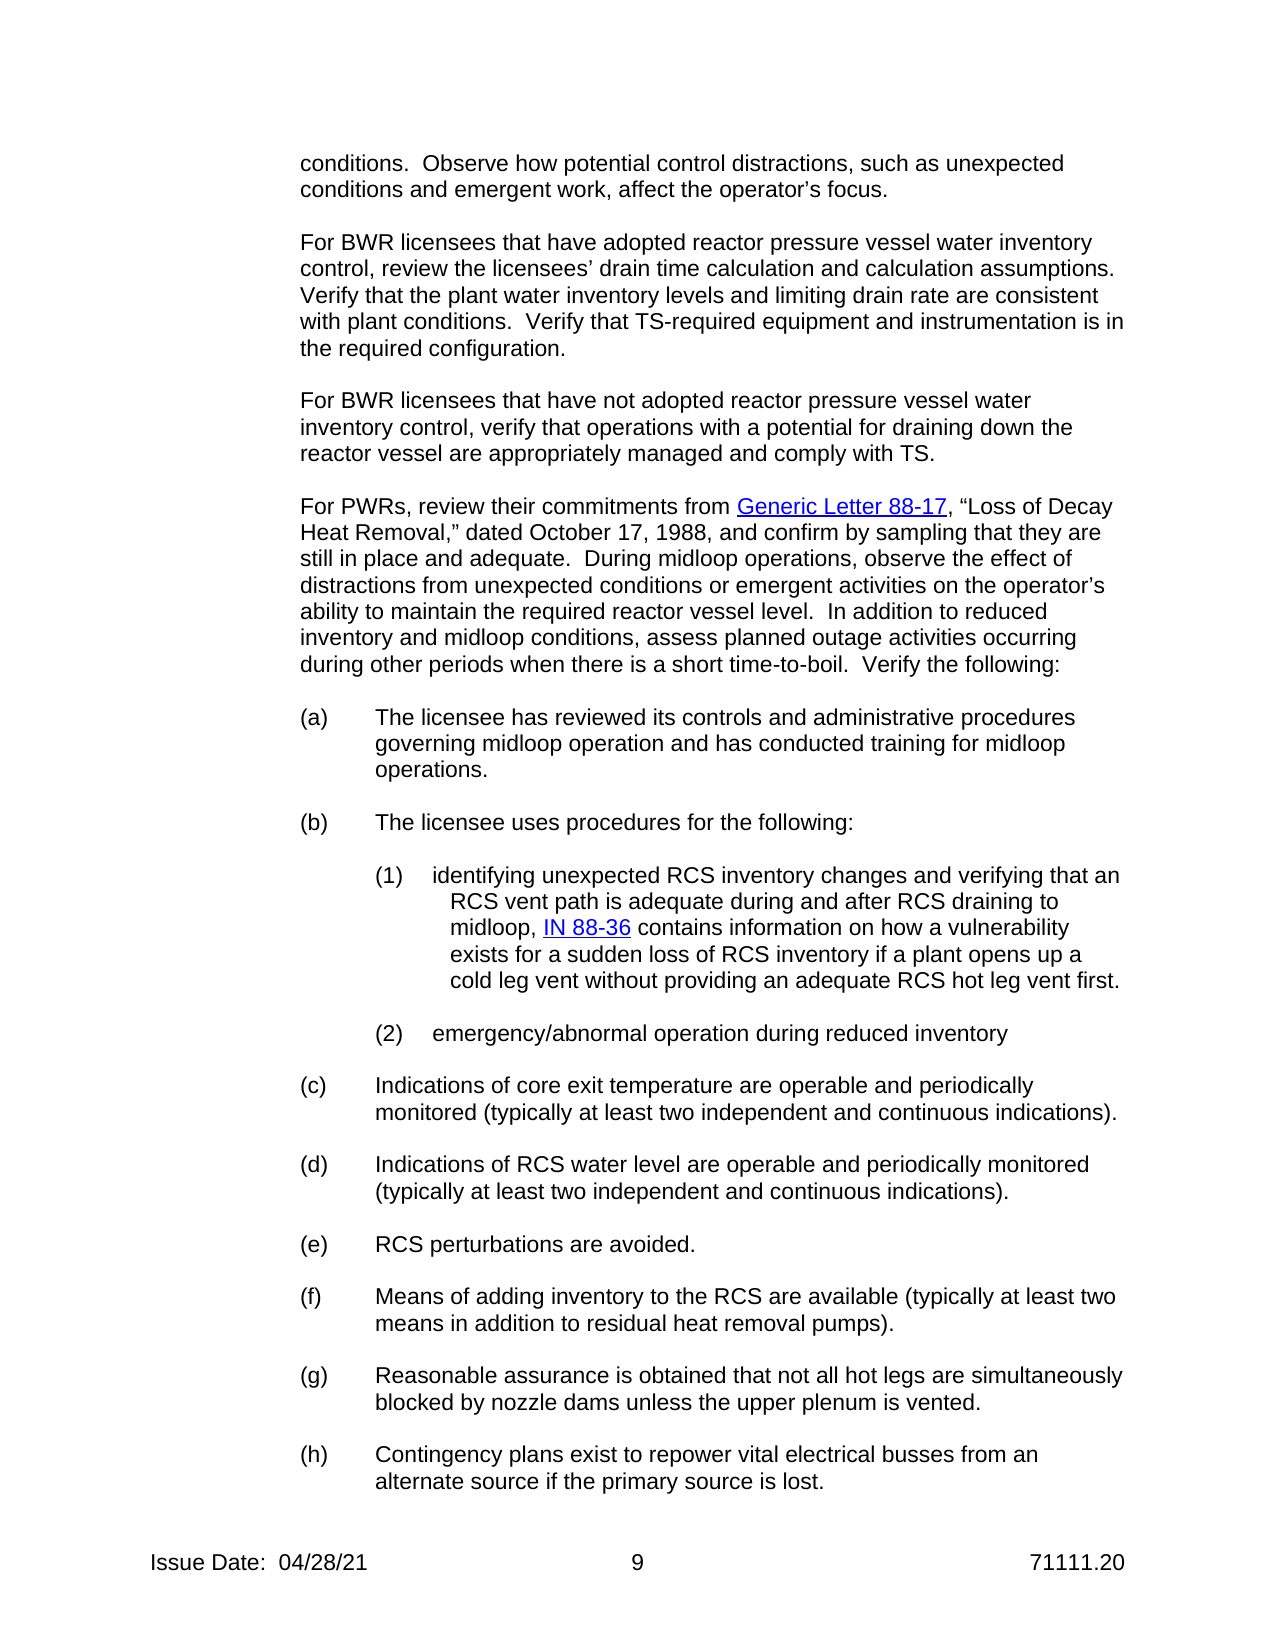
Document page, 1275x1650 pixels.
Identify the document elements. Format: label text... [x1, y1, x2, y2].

list emergency/abnormal operation during reduced inventory [375, 1020, 1125, 1046]
list The licensee uses procedures for the following: [300, 809, 1125, 835]
text For BWR licensees that have adopted reactor pressure vessel water inventory control, review the licensees’ drain time calculation and calculation assumptions. Verify that the plant water inventory levels and limiting drain rate are consistent with plant conditions. Verify that TS-required equipment and instrumentation is in the required configuration. [300, 229, 1125, 361]
list identifying unexpected RCS inventory changes and verifying that an RCS vent path is adequate during and after RCS draining to midloop, IN 88-36 contains information on how a vulnerability exists for a sudden loss of RCS inventory if a plant opens up a cold leg vent without providing an adequate RCS hot leg vent first. [375, 862, 1125, 993]
list Means of adding inventory to the RCS are available (typically at least two means in addition to residual heat removal pumps). [300, 1283, 1125, 1336]
list The licensee has reviewed its controls and administrative procedures governing midloop operation and has conducted training for midloop operations. [300, 703, 1125, 782]
list Contingency plans exist to repower vital electrical busses from an alternate source if the primary source is lost. [300, 1441, 1125, 1494]
text For PWRs, review their commitments from Generic Letter 88-17, “Loss of Decay Heat Removal,” dated October 17, 1988, and confirm by sampling that they are still in place and adequate. During midloop operations, observe the effect of distractions from unexpected conditions or emergent activities on the operator’s ability to maintain the required reactor vessel level. In addition to reduced inventory and midloop conditions, assess planned outage activities occurring during other periods when there is a short time-to-boil. Verify the following: [300, 493, 1125, 677]
list Indications of RCS water level are operable and periodically monitored (typically at least two independent and continuous indications). [300, 1151, 1125, 1204]
list RCS perturbations are avoided. [300, 1231, 1125, 1257]
list Reasonable assurance is obtained that not all hot legs are simultaneously blocked by nozzle dams unless the upper plenum is vented. [300, 1362, 1125, 1415]
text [300, 150, 1125, 203]
list Indications of core exit temperature are operable and periodically monitored (typically at least two independent and continuous indications). [300, 1072, 1125, 1125]
text For BWR licensees that have not adopted reactor pressure vessel water inventory control, verify that operations with a potential for draining down the reactor vessel are appropriately managed and comply with TS. [300, 387, 1125, 466]
